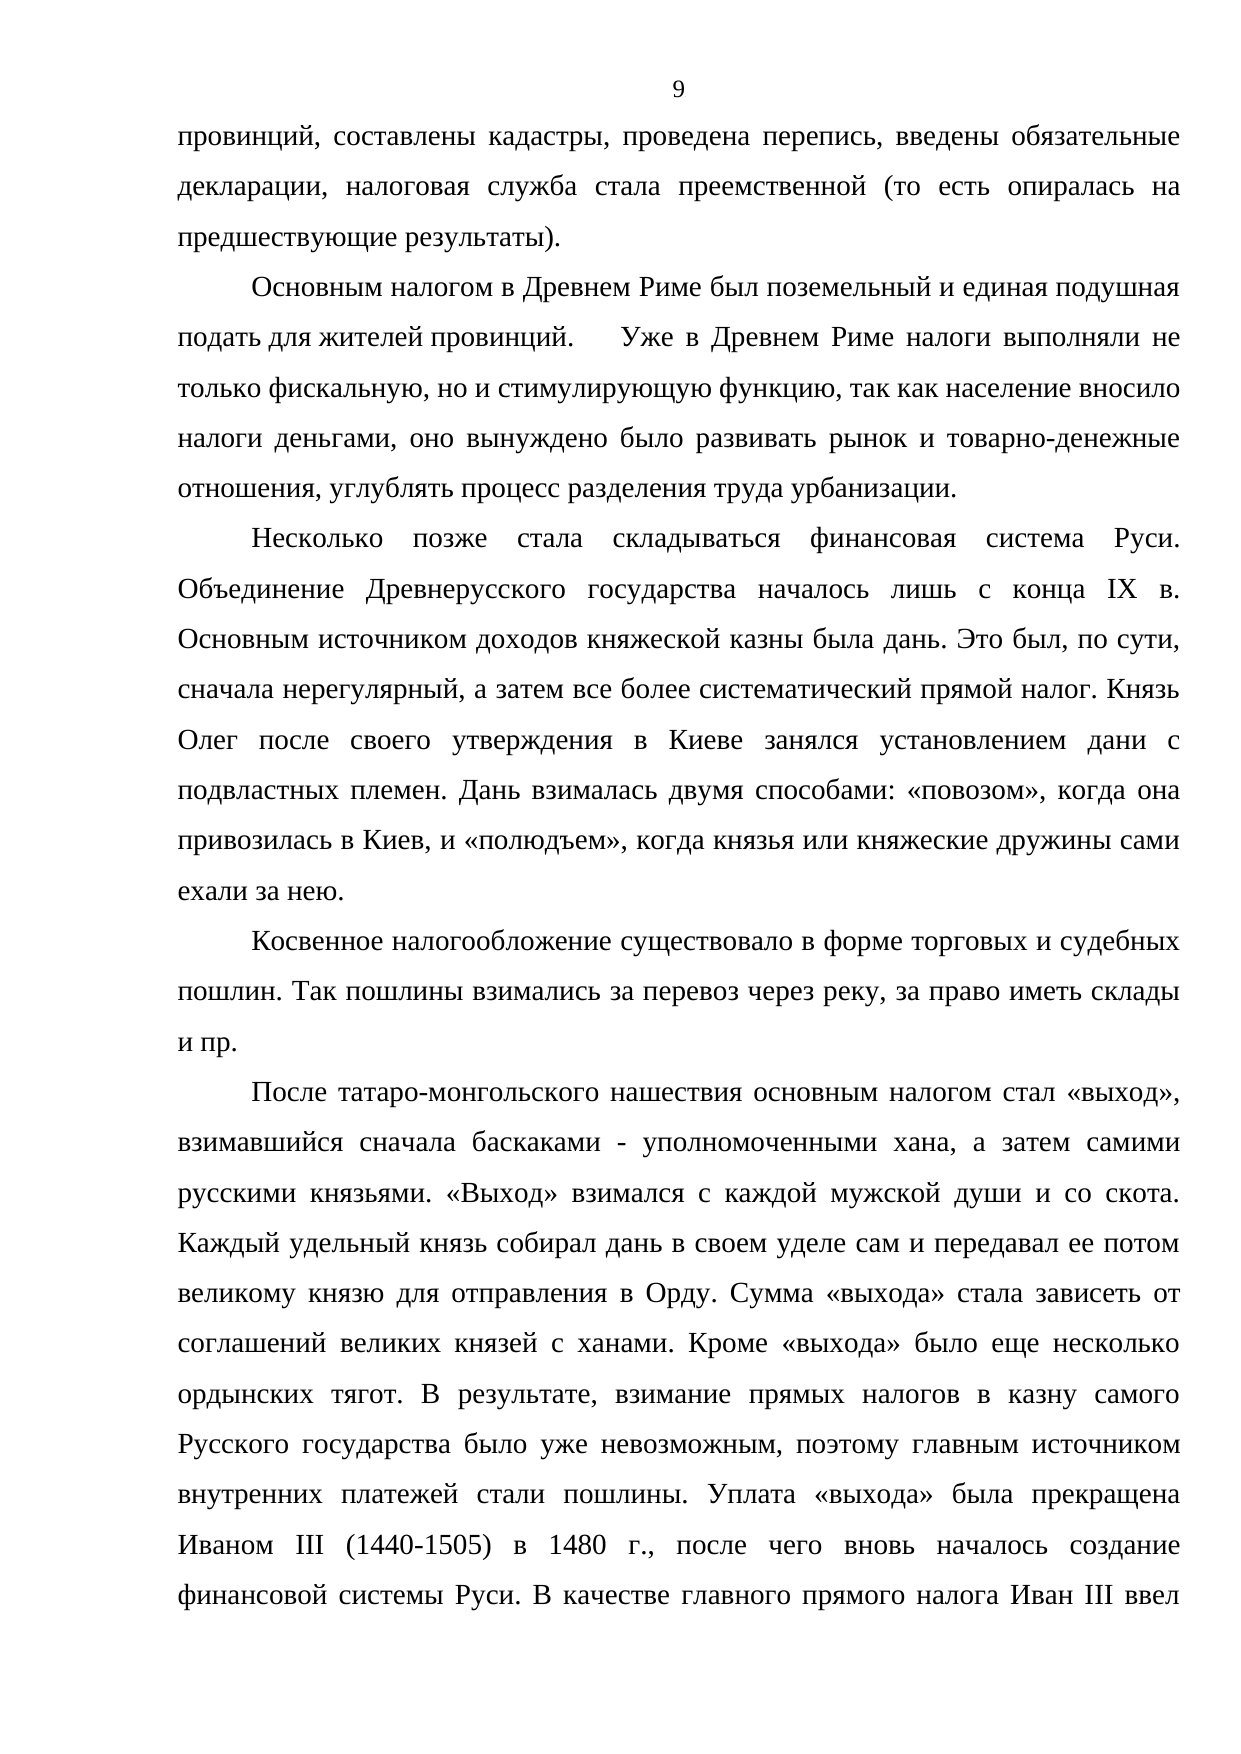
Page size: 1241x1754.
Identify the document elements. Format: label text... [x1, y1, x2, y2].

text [177, 118, 1181, 252]
text Несколько позже стала складываться финансовая система Руси. Объединение Древнерусского государства началось лишь с конца IX в. Основным источником доходов княжеской казны была дань. Это был, по сути, сначала нерегулярный, а затем все более систематический прямой налог. Князь Олег после своего утверждения в Киеве занялся установлением дани с подвластных племен. Дань взималась двумя способами: «повозом», когда она привозилась в Киев, и «полюдъем», когда князья или княжеские дружины сами ехали за нею. [177, 521, 1181, 906]
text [177, 1074, 1181, 1611]
text Основным налогом в Древнем Риме был поземельный и единая подушная подать для жителей провинций. Уже в Древнем Риме налоги выполняли не только фискальную, но и стимулирующую функцию, так как население вносило налоги деньгами, оно вынуждено было развивать рынок и товарно-денежные отношения, углублять процесс разделения труда урбанизации. [177, 269, 1181, 504]
text Косвенное налогообложение существовало в форме торговых и судебных пошлин. Так пошлины взимались за перевоз через реку, за право иметь склады и пр. [177, 923, 1181, 1057]
